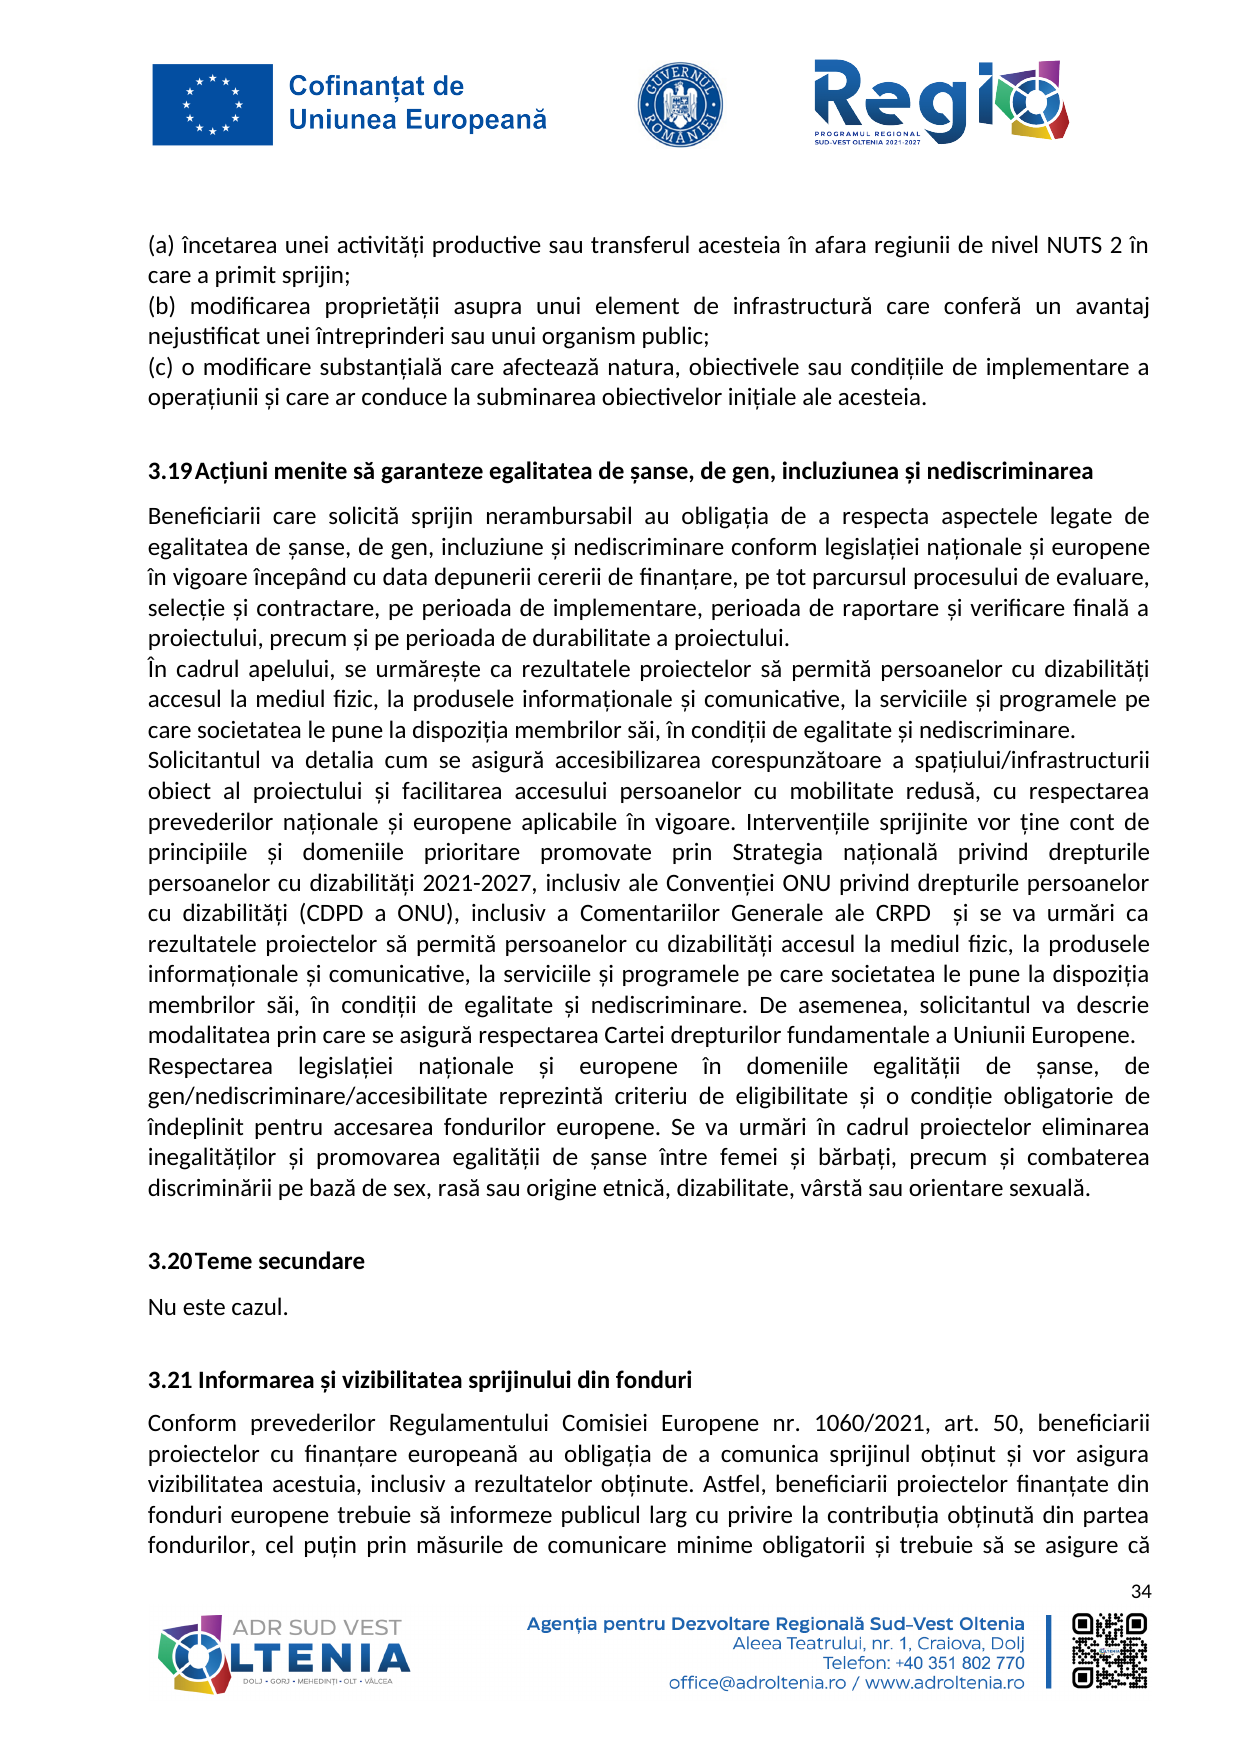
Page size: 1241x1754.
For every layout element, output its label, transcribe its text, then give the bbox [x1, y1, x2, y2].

text În cadrul apelului, se urmărește ca rezultatele proiectelor să permită persoanelor cu dizabilități accesul la mediul fizic, la produsele informaționale și comunicative, la serviciile și programele pe care societatea le pune la dispoziția membrilor săi, în condiții de egalitate și nediscriminare. [148, 653, 1152, 744]
subtitle 3.21 Informarea și vizibilitatea sprijinului din fonduri [148, 1364, 1152, 1395]
text Nu este cazul. [148, 1291, 1152, 1321]
text (a) încetarea unei activități productive sau transferul acesteia în afara regiunii de nivel NUTS 2 în care a primit sprijin; [148, 229, 1152, 290]
text (b) modificarea proprietății asupra unui element de infrastructură care conferă un avantaj nejustificat unei întreprinderi sau unui organism public; [148, 290, 1152, 351]
text Respectarea legislației naționale și europene în domeniile egalității de șanse, de gen/nediscriminare/accesibilitate reprezintă criteriu de eligibilitate și o condiție obligatorie de îndeplinit pentru accesarea fondurilor europene. Se va urmări în cadrul proiectelor eliminarea inegalităților și promovarea egalității de șanse între femei și bărbați, precum și combaterea discriminării pe bază de sex, rasă sau origine etnică, dizabilitate, vârstă sau orientare sexuală. [148, 1050, 1152, 1202]
text Solicitantul va detalia cum se asigură accesibilizarea corespunzătoare a spațiului/infrastructurii obiect al proiectului și facilitarea accesului persoanelor cu mobilitate redusă, cu respectarea prevederilor naționale și europene aplicabile în vigoare. Intervențiile sprijinite vor ține cont de principiile și domeniile prioritare promovate prin Strategia națională privind drepturile persoanelor cu dizabilități 2021-2027, inclusiv ale Convenției ONU privind drepturile persoanelor cu dizabilități (CDPD a ONU), inclusiv a Comentariilor Generale ale CRPD și se va urmări ca rezultatele proiectelor să permită persoanelor cu dizabilități accesul la mediul fizic, la produsele informaționale și comunicative, la serviciile și programele pe care societatea le pune la dispoziția membrilor săi, în condiții de egalitate și nediscriminare. De asemenea, solicitantul va descrie modalitatea prin care se asigură respectarea Cartei drepturilor fundamentale a Uniunii Europene. [148, 744, 1152, 1050]
picture [633, 60, 728, 149]
text Beneficiarii care solicită sprijin nerambursabil au obligația de a respecta aspectele legate de egalitatea de șanse, de gen, incluziune și nediscriminare conform legislației naționale și europene în vigoare începând cu data depunerii cererii de finanțare, pe tot parcursul procesului de evaluare, selecție și contractare, pe perioada de implementare, perioada de raportare și verificare finală a proiectului, precum și pe perioada de durabilitate a proiectului. [148, 500, 1152, 653]
picture [148, 1604, 1152, 1701]
text (c) o modificare substanțială care afectează natura, obiectivele sau condițiile de implementare a operațiunii și care ar conduce la subminarea obiectivelor inițiale ale acesteia. [148, 351, 1152, 412]
picture [147, 59, 549, 149]
list Acțiuni menite să garanteze egalitatea de șanse, de gen, incluziunea și nediscriminarea [148, 455, 1152, 486]
picture [812, 58, 1071, 147]
list Teme secundare [148, 1245, 1152, 1276]
